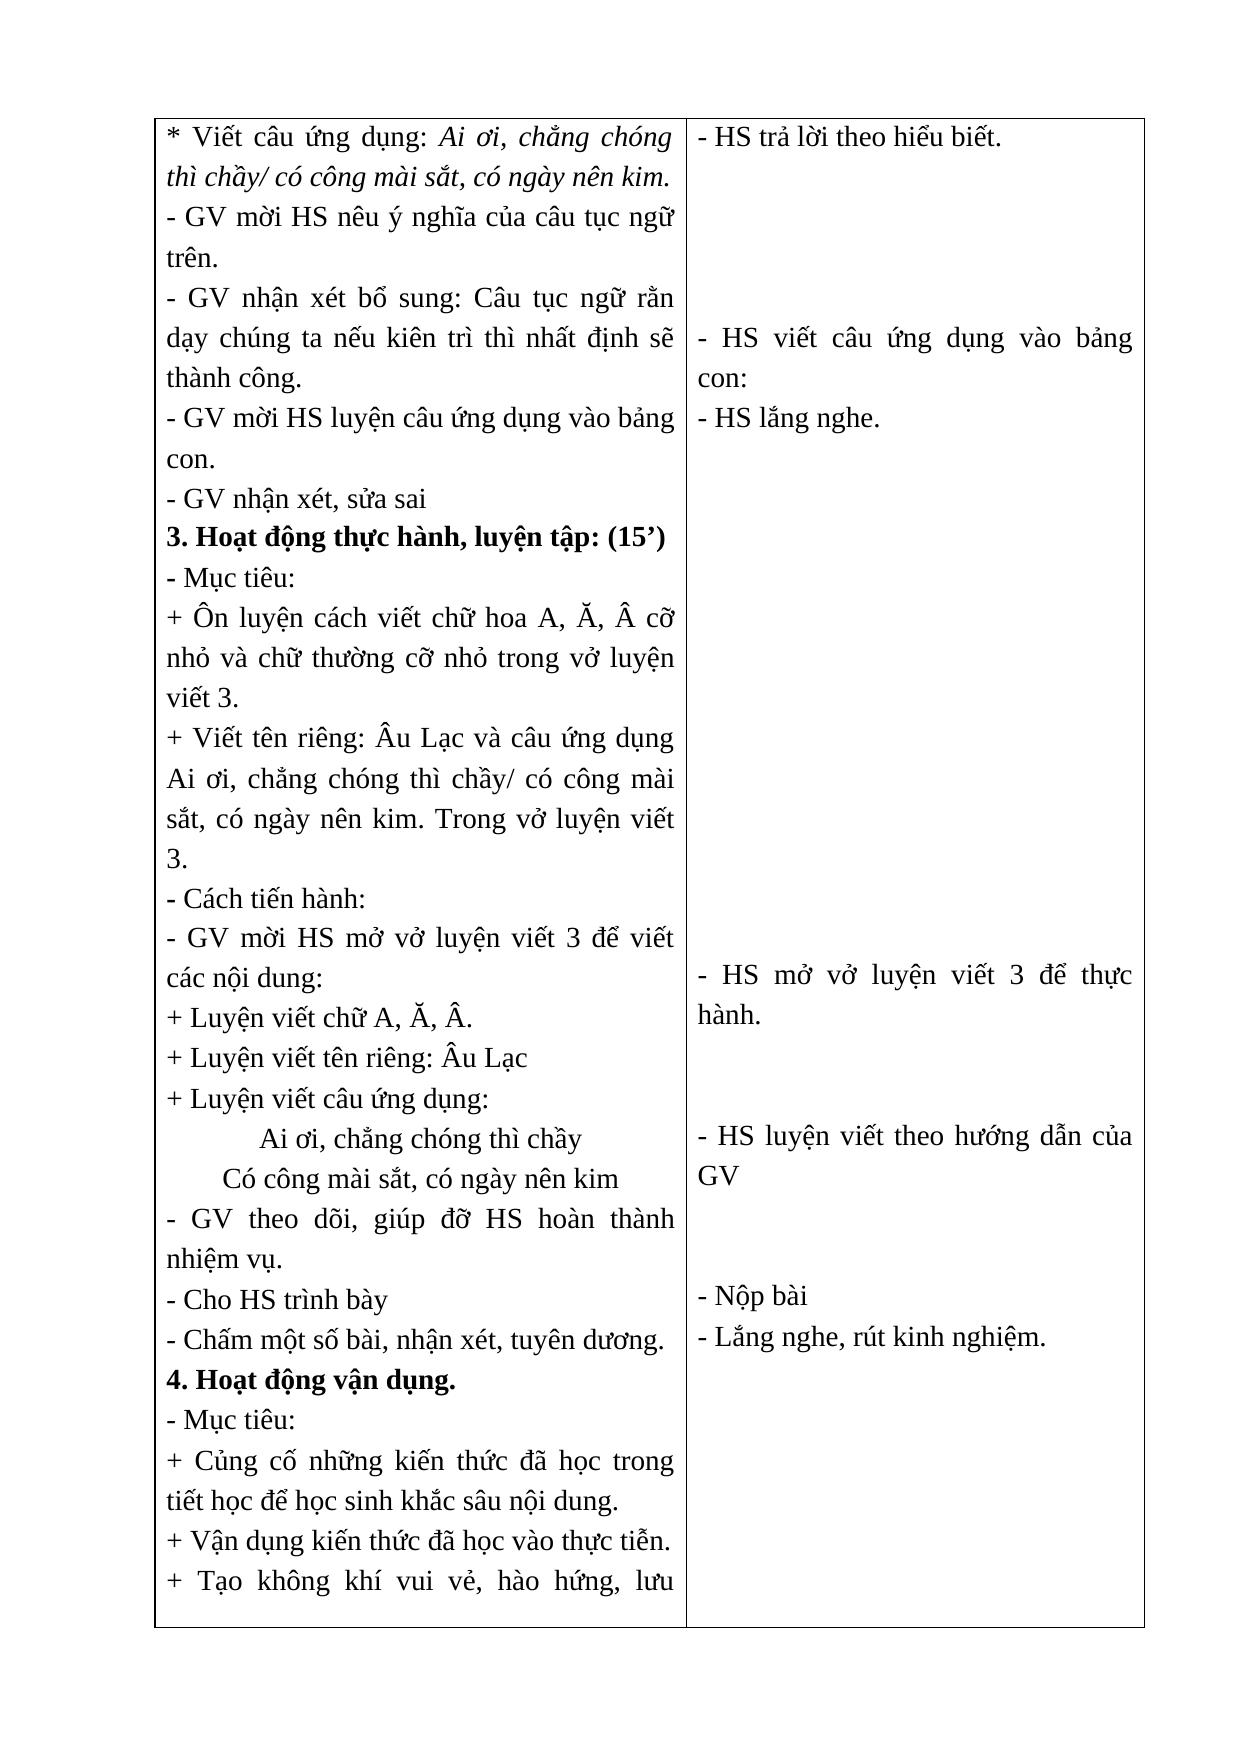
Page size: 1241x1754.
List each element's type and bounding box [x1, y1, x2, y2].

table_cell [156, 119, 686, 1627]
table_cell [687, 119, 1144, 1627]
